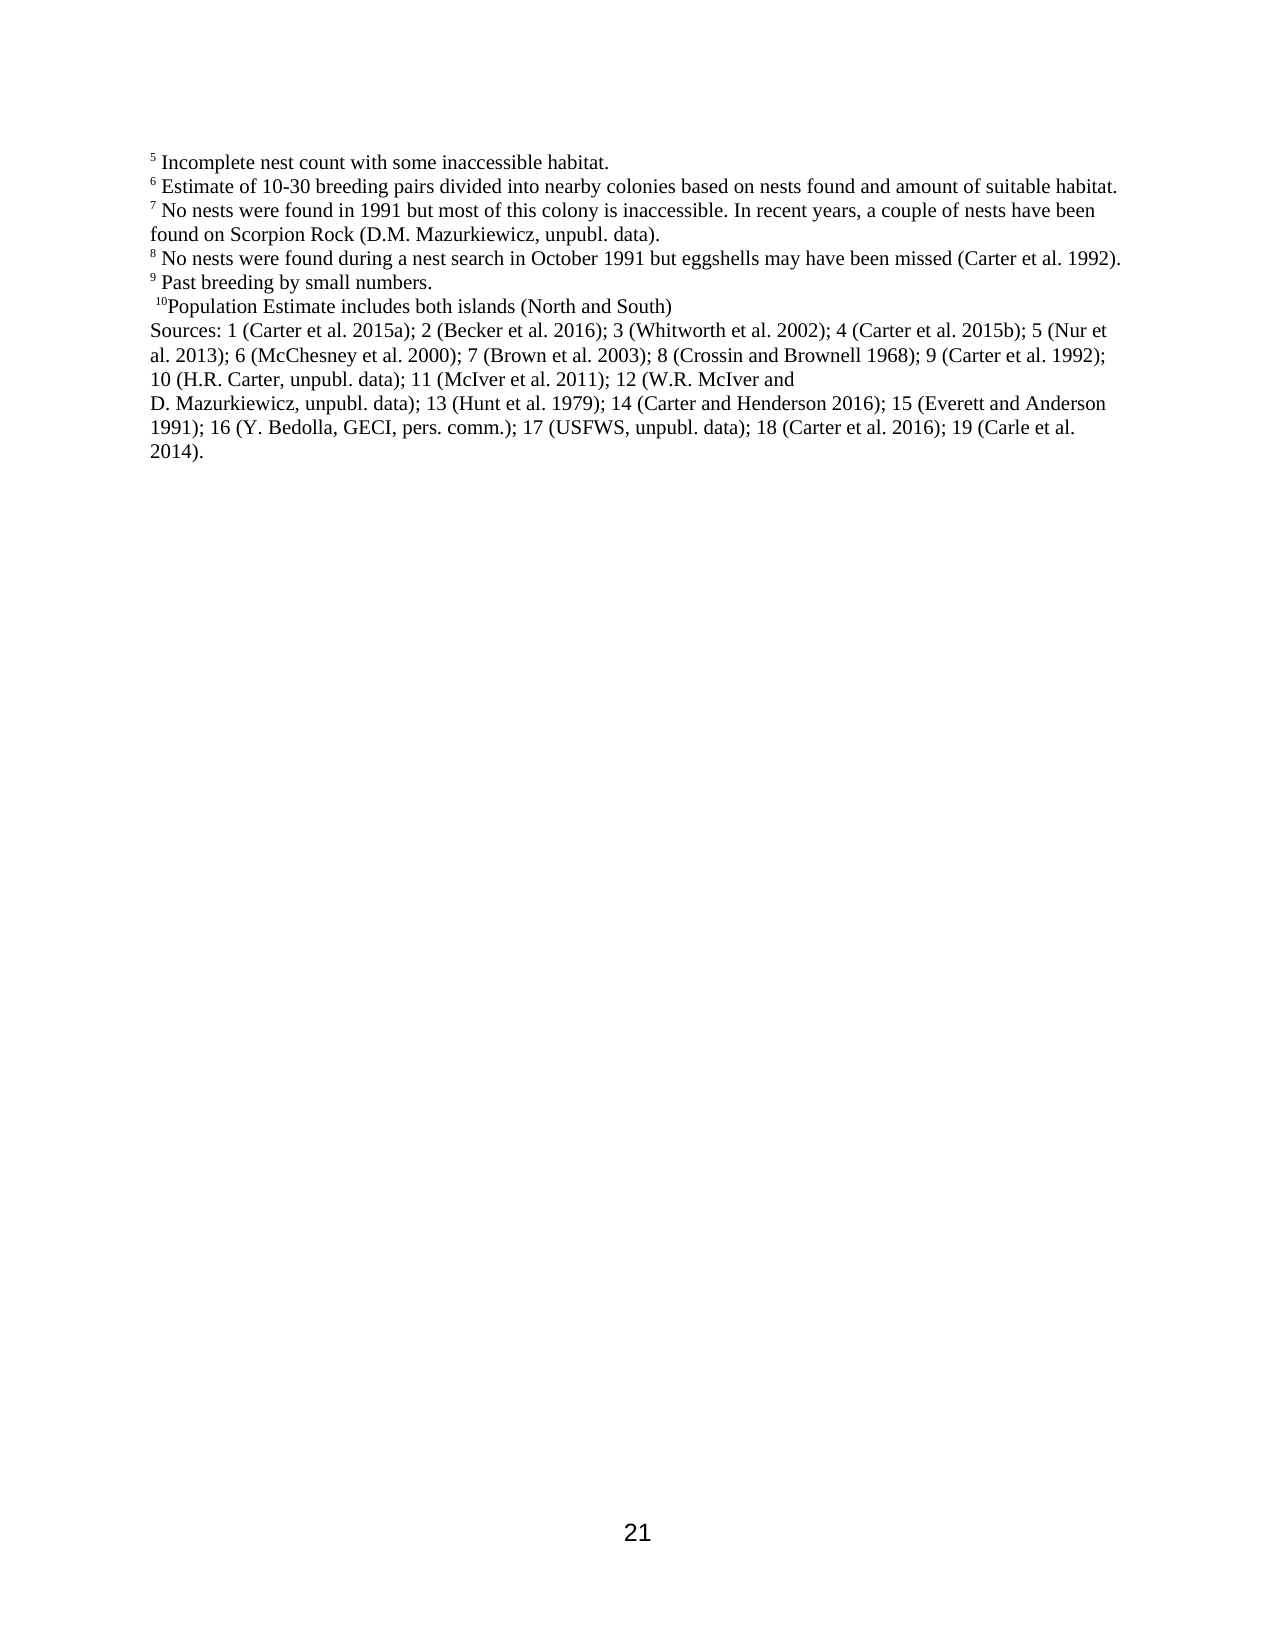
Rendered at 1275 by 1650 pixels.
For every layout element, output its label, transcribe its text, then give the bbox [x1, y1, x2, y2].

text Sources: 1 (Carter et al. 2015a); 2 (Becker et al. 2016); 3 (Whitworth et al. 2002); 4 (Carter et al. 2015b); 5 (Nur et al. 2013); 6 (McChesney et al. 2000); 7 (Brown et al. 2003); 8 (Crossin and Brownell 1968); 9 (Carter et al. 1992); 10 (H.R. Carter, unpubl. data); 11 (McIver et al. 2011); 12 (W.R. McIver and [150, 318, 1125, 391]
text 10Population Estimate includes both islands (North and South) [150, 294, 1125, 318]
text 9 Past breeding by small numbers. [150, 270, 1125, 294]
text 6 Estimate of 10-30 breeding pairs divided into nearby colonies based on nests found and amount of suitable habitat. [150, 174, 1125, 198]
text found on Scorpion Rock (D.M. Mazurkiewicz, unpubl. data). [150, 222, 1125, 246]
text D. Mazurkiewicz, unpubl. data); 13 (Hunt et al. 1979); 14 (Carter and Henderson 2016); 15 (Everett and Anderson 1991); 16 (Y. Bedolla, GECI, pers. comm.); 17 (USFWS, unpubl. data); 18 (Carter et al. 2016); 19 (Carle et al. 2014). [150, 391, 1125, 463]
text 5 Incomplete nest count with some inaccessible habitat. [150, 150, 1125, 174]
text 7 No nests were found in 1991 but most of this colony is inaccessible. In recent years, a couple of nests have been [150, 198, 1125, 222]
text 8 No nests were found during a nest search in October 1991 but eggshells may have been missed (Carter et al. 1992). [150, 246, 1125, 270]
